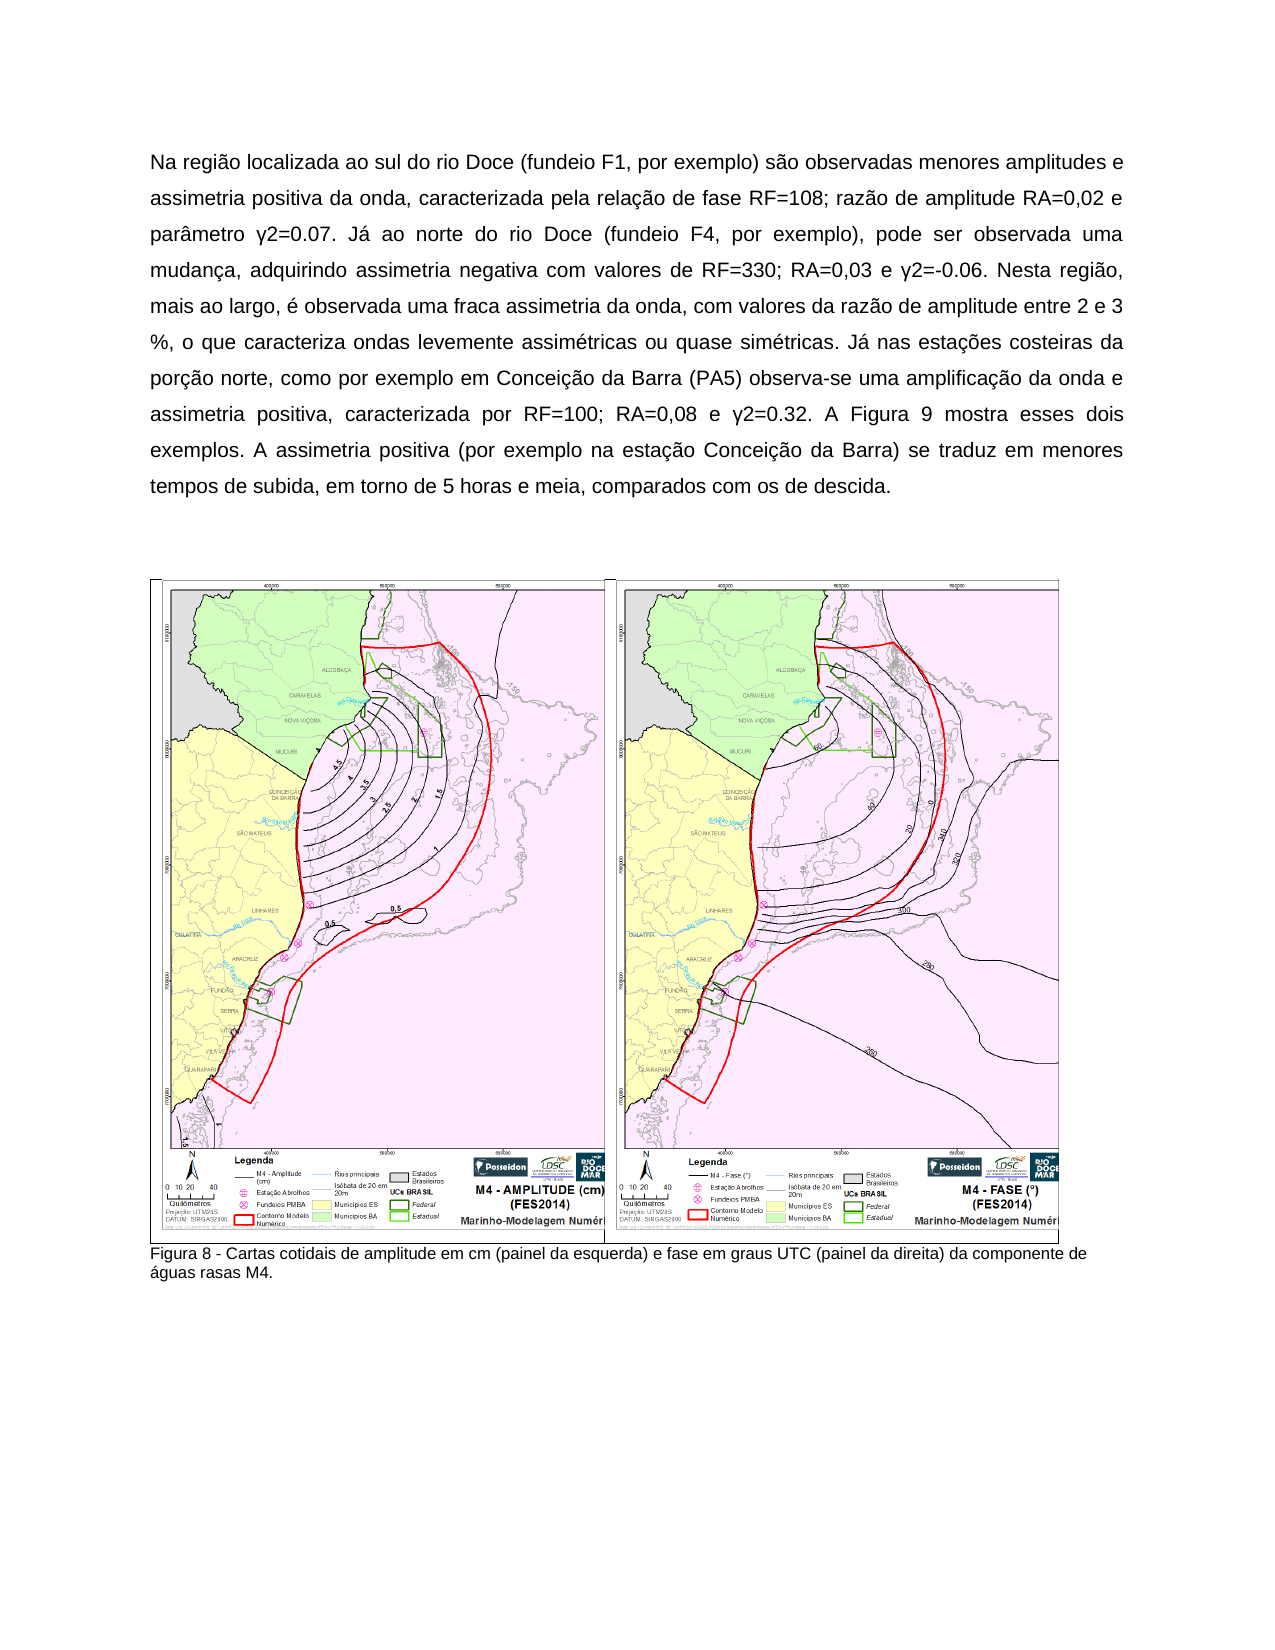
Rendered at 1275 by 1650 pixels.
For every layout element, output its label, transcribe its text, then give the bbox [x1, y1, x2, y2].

picture [1036, 1170, 1047, 1177]
text Figura 8 - Cartas cotidais de amplitude em cm (painel da esquerda) e fase em graus UTC (painel da direita) da componente de águas rasas M4. [150, 1243, 1125, 1282]
picture [616, 579, 1059, 1230]
picture [161, 579, 605, 1230]
picture [1036, 1160, 1044, 1167]
text Na região localizada ao sul do rio Doce (fundeio F1, por exemplo) são observadas menores amplitudes e assimetria positiva da onda, caracterizada pela relação de fase RF=108; razão de amplitude RA=0,02 e parâmetro γ2=0.07. Já ao norte do rio Doce (fundeio F4, por exemplo), pode ser observada uma mudança, adquirindo assimetria negativa com valores de RF=330; RA=0,03 e γ2=-0.06. Nesta região, mais ao largo, é observada uma fraca assimetria da onda, com valores da razão de amplitude entre 2 e 3 %, o que caracteriza ondas levemente assimétricas ou quase simétricas. Já nas estações costeiras da porção norte, como por exemplo em Conceição da Barra (PA5) observa-se uma amplificação da onda e assimetria positiva, caracterizada por RF=100; RA=0,08 e γ2=0.32. A Figura 9 mostra esses dois exemplos. A assimetria positiva (por exemplo na estação Conceição da Barra) se traduz em menores tempos de subida, em torno de 5 horas e meia, comparados com os de descida. [150, 150, 1125, 497]
picture [582, 1170, 593, 1177]
picture [582, 1160, 590, 1167]
table_header [151, 580, 604, 1242]
table_header [605, 580, 1058, 1242]
